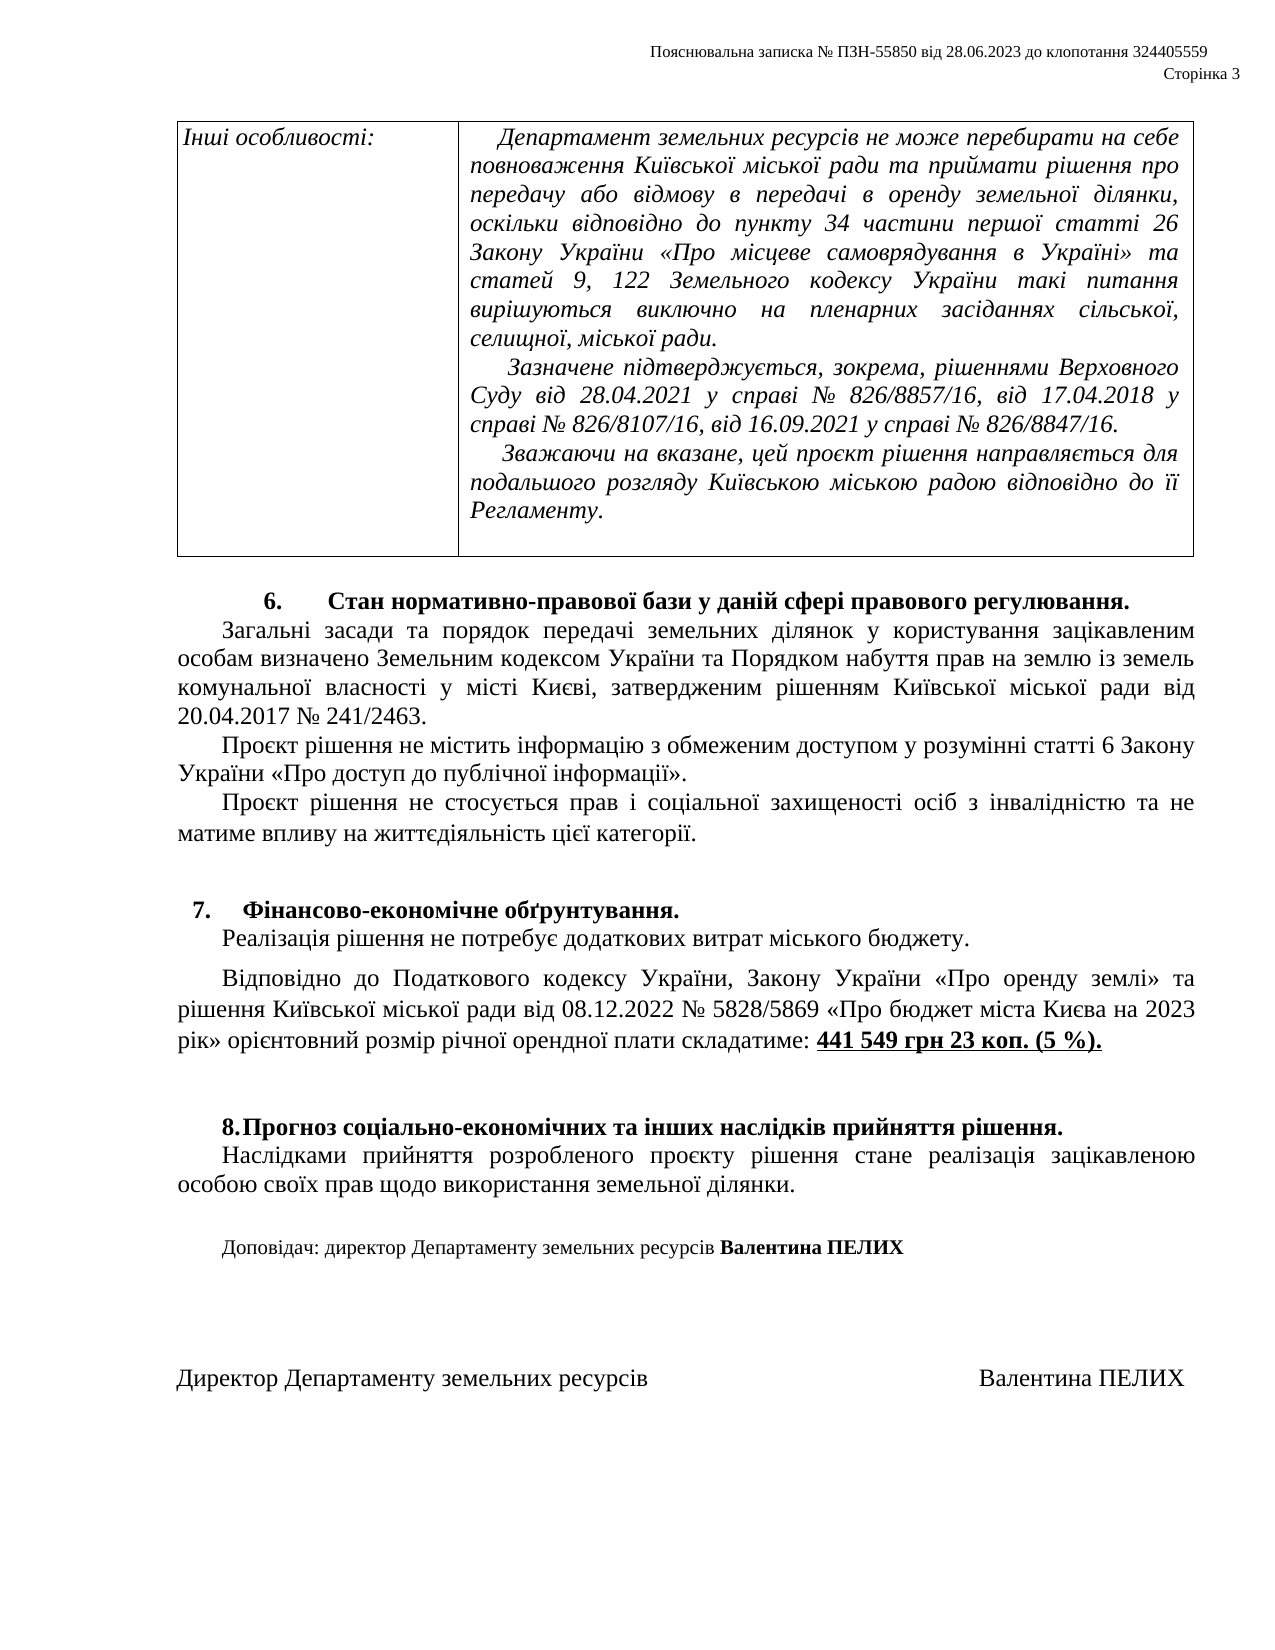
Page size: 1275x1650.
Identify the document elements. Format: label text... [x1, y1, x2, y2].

table_header Директор Департаменту земельних ресурсів [177, 1364, 679, 1433]
list Стан нормативно-правової бази у даній сфері правового регулювання. [222, 586, 1196, 615]
table_cell Департамент земельних ресурсів не може перебирати на себе повноваження Київської міської ради та приймати рішення про передачу або відмову в передачі в оренду земельної ділянки, оскільки відповідно до пункту 34 частини першої статті 26 Закону України «Про місцеве самоврядування в Україні» та статей 9, 122 Земельного кодексу України такі питання вирішуються виключно на пленарних засіданнях сільської, селищної, міської ради. Зазначене підтверджується, зокрема, рішеннями Верховного Суду від 28.04.2021 у справі № 826/8857/16, від 17.04.2018 у справі № 826/8107/16, від 16.09.2021 у справі № 826/8847/16. Зважаючи на вказане, цей проєкт рішення направляється для подальшого розгляду Київською міською радою відповідно до її Регламенту. [459, 122, 1193, 556]
table_cell Інші особливості: [178, 122, 458, 556]
text Реалізація рішення не потребує додаткових витрат міського бюджету. [222, 923, 1196, 952]
text Наслідками прийняття розробленого проєкту рішення стане реалізація зацікавленою особою своїх прав щодо використання земельної ділянки. [177, 1140, 1196, 1198]
text Загальні засади та порядок передачі земельних ділянок у користування зацікавленим особам визначено Земельним кодексом України та Порядком набуття прав на землю із земель комунальної власності у місті Києві, затвердженим рішенням Київської міської ради від 20.04.2017 № 241/2463. [177, 615, 1196, 730]
list Прогноз соціально-економічних та інших наслідків прийняття рішення. [177, 1112, 1196, 1140]
text Відповідно до Податкового кодексу України, Закону України «Про оренду землі» та рішення Київської міської ради від 08.12.2022 № 5828/5869 «Про бюджет міста Києва на 2023 рік» орієнтовний розмір річної орендної плати складатиме: 441 549 грн 23 коп. (5 %). [177, 963, 1196, 1053]
text Проєкт рішення не стосується прав і соціальної захищеності осіб з інвалідністю та не матиме впливу на життєдіяльність цієї категорії. [177, 787, 1196, 847]
text Доповідач: директор Департаменту земельних ресурсів Валентина ПЕЛИХ [177, 1235, 1196, 1259]
text Проєкт рішення не містить інформацію з обмеженим доступом у розумінні статті 6 Закону України «Про доступ до публічної інформації». [177, 730, 1196, 787]
table_header Валентина ПЕЛИХ [679, 1364, 1196, 1433]
list Фінансово-економічне обґрунтування. [177, 895, 1196, 923]
